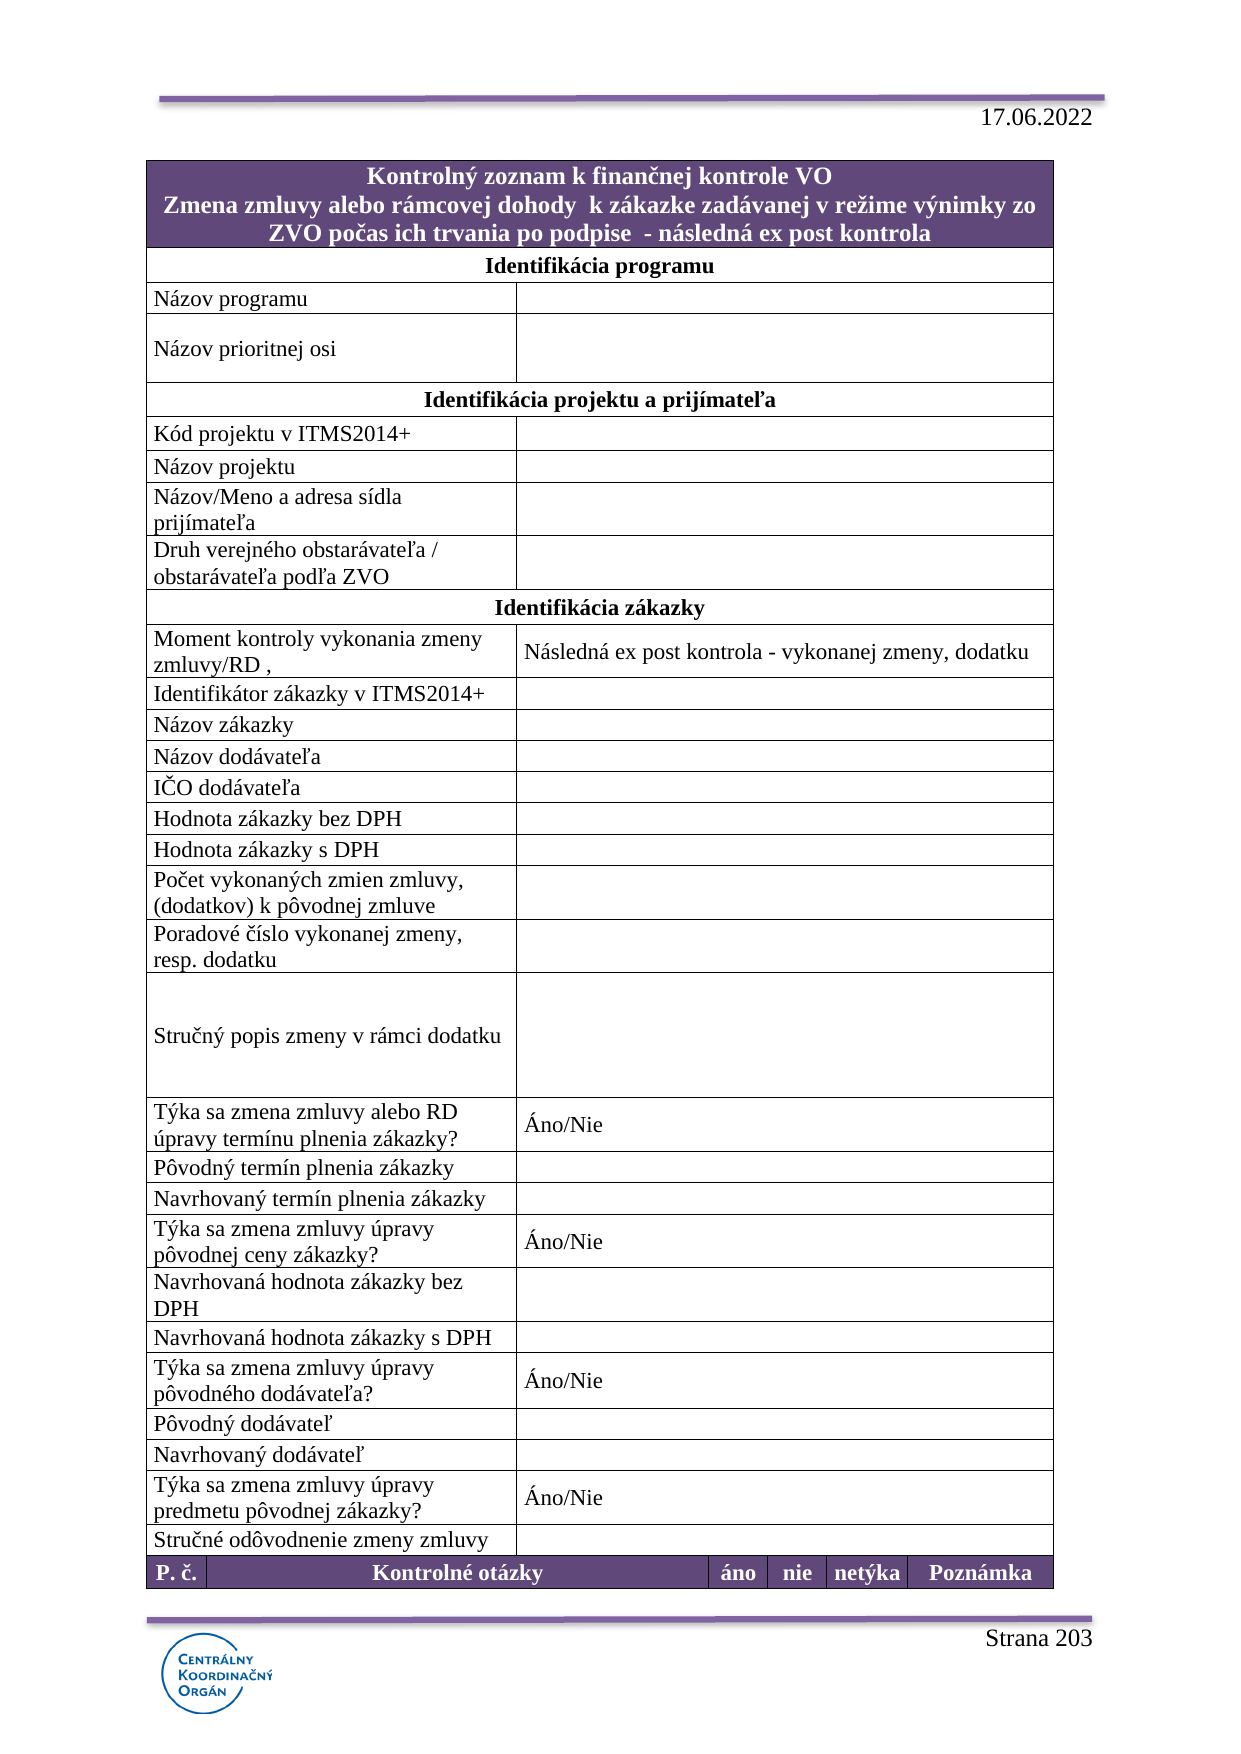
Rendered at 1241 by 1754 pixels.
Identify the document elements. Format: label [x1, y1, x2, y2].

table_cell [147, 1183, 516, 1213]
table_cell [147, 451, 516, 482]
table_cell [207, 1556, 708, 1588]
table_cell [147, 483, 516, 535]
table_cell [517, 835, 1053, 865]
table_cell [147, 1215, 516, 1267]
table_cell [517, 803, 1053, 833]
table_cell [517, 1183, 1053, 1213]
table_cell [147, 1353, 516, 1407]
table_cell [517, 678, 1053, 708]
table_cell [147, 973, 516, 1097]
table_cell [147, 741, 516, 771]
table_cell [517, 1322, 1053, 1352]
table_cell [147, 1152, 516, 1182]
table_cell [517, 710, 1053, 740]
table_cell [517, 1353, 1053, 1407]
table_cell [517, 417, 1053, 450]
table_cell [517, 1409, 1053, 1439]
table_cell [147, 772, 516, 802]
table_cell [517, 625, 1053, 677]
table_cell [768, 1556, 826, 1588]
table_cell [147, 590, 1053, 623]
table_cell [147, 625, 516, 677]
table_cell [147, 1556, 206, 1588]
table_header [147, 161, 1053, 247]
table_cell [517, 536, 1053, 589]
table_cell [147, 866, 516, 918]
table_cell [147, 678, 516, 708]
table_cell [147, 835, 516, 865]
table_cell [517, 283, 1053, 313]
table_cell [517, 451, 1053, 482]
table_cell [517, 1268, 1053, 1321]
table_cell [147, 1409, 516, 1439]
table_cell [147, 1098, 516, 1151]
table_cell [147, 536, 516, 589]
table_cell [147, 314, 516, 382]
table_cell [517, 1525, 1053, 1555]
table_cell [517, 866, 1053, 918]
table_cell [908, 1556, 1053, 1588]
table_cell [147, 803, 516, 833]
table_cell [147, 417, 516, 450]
picture [159, 1631, 272, 1713]
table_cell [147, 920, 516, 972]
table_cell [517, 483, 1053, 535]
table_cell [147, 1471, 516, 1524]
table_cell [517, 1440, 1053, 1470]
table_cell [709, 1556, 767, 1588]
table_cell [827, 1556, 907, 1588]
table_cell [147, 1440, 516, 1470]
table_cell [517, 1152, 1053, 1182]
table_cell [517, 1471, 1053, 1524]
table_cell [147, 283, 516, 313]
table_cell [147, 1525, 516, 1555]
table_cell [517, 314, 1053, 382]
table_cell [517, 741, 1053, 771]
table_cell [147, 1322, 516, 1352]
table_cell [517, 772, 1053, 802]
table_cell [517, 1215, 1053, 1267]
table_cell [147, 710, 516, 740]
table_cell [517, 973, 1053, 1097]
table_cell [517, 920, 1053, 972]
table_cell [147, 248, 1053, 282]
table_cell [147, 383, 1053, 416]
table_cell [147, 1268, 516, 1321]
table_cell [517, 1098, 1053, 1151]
